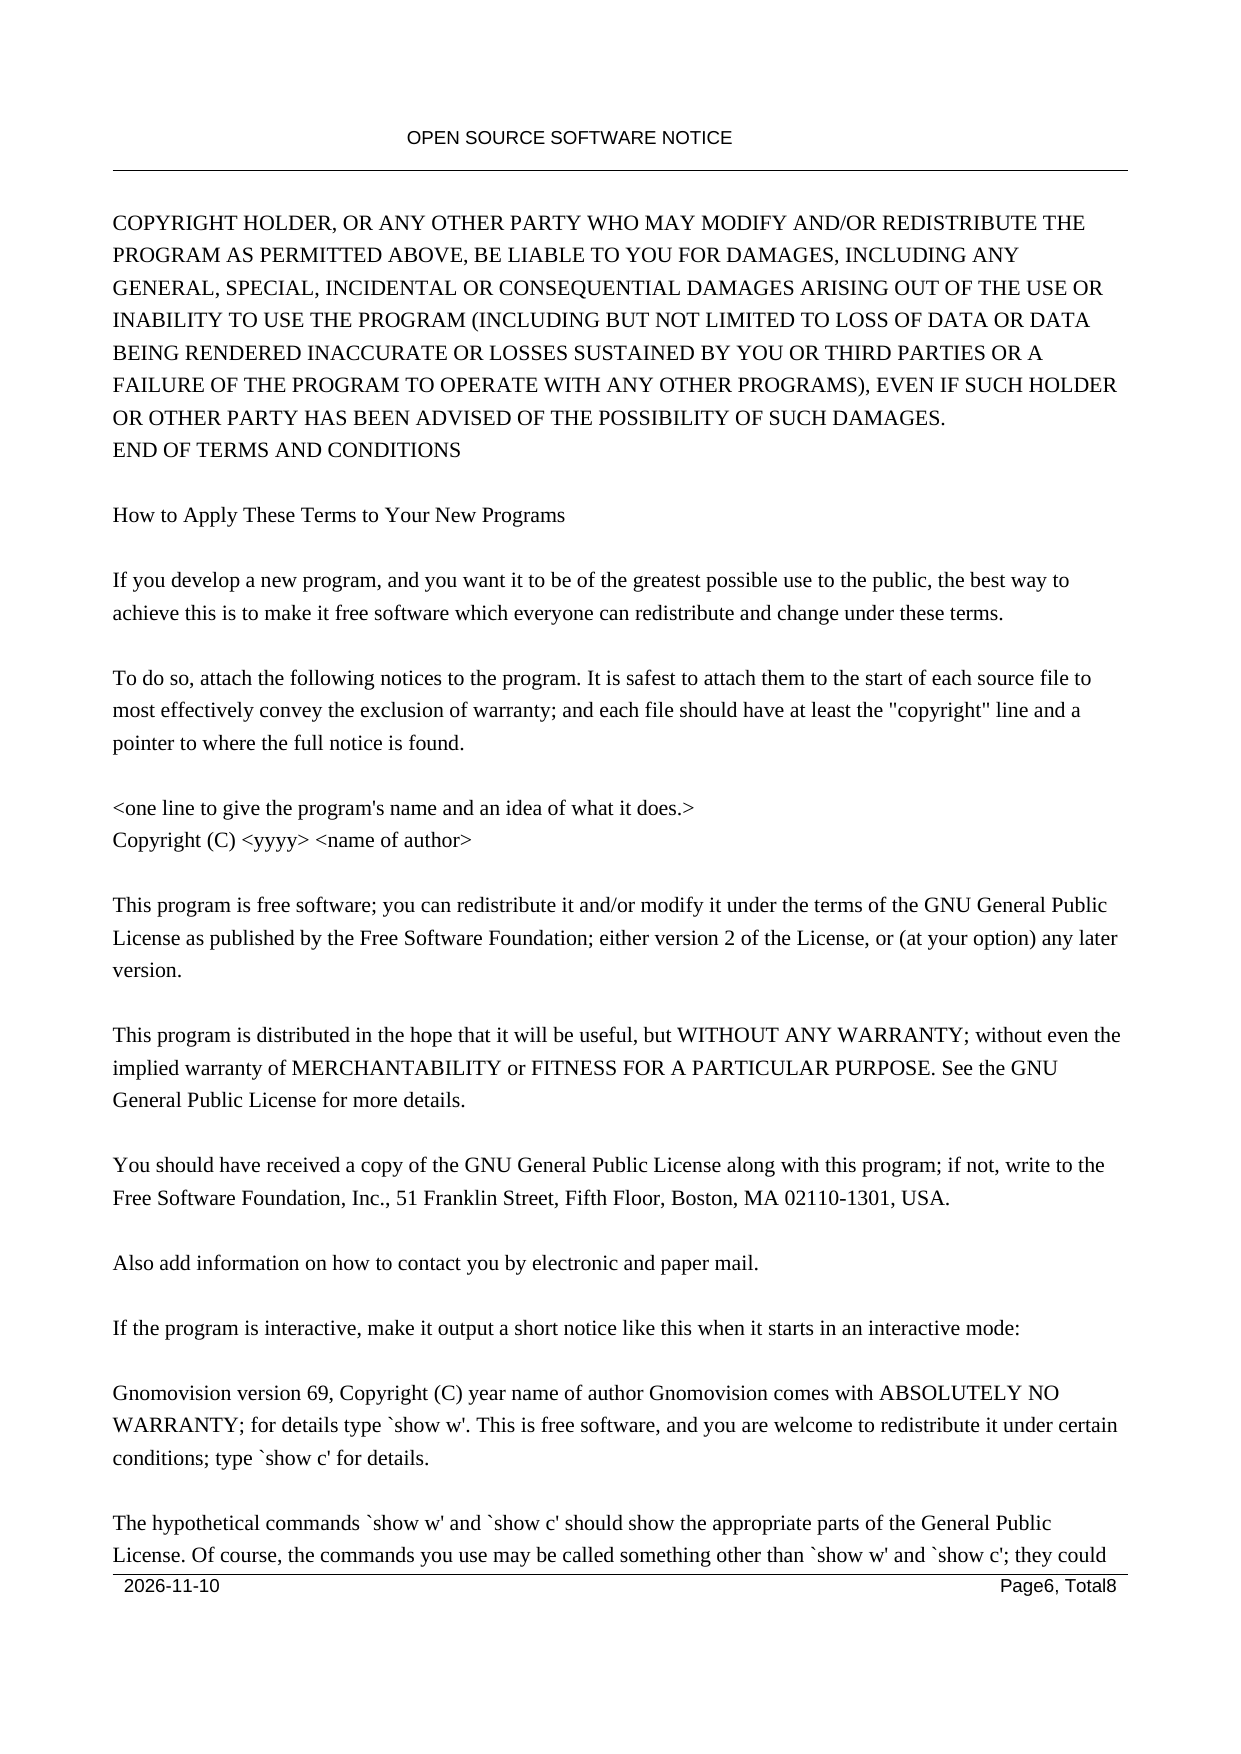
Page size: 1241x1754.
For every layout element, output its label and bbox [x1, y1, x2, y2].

text [112, 206, 1128, 1571]
